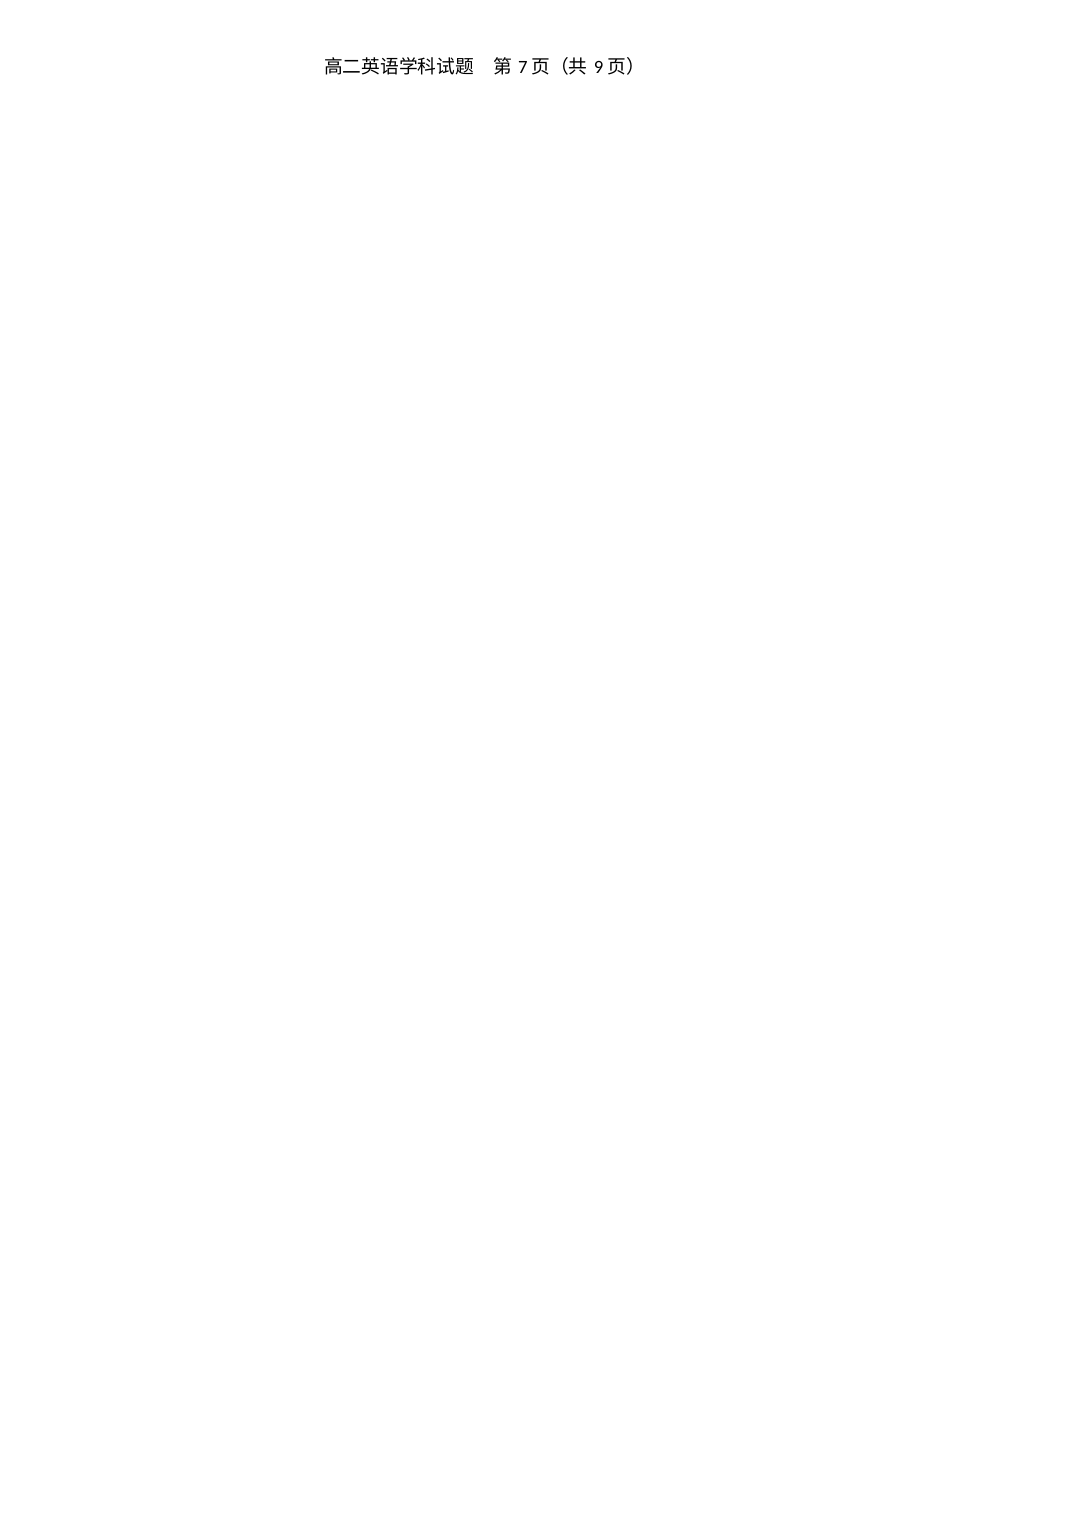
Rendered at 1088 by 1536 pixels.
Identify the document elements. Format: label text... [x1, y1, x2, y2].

text 高二英语学科试题 第7页（共9 页） [324, 53, 1034, 78]
